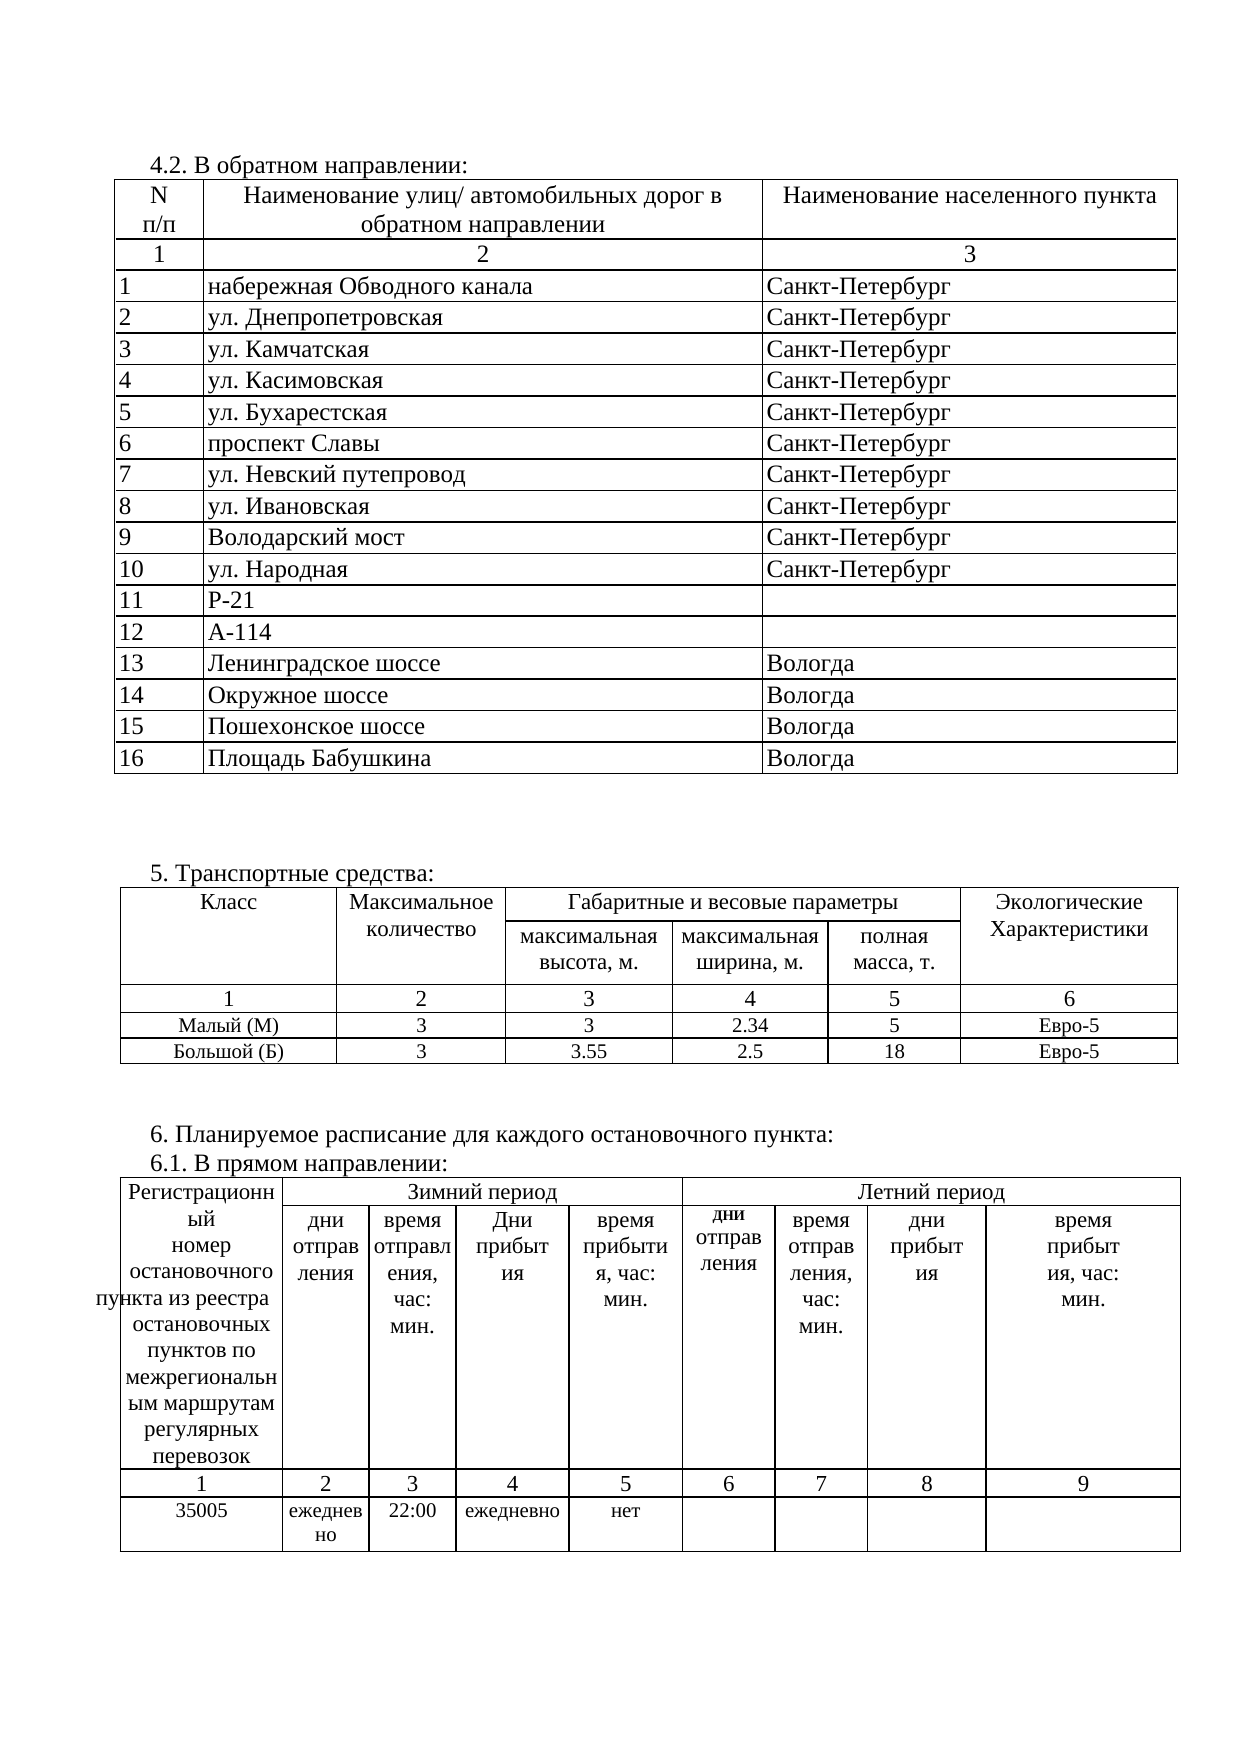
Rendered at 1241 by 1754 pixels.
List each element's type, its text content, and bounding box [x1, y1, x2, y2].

table_cell 1 [121, 985, 336, 1011]
table_cell максимальная высота, м. [506, 922, 672, 983]
table_cell Дни прибыт ия [457, 1206, 568, 1468]
table_cell Окружное шоссе [204, 680, 762, 710]
table_cell ДНИ отправ ления [683, 1206, 774, 1468]
table_cell 1 [115, 239, 203, 269]
table_cell проспект Славы [204, 428, 762, 458]
table_cell 2 [204, 240, 762, 269]
table_cell 3 [337, 1039, 505, 1063]
table_cell [683, 1498, 774, 1551]
table_cell 7 [115, 459, 203, 489]
table_cell 2 [337, 985, 505, 1011]
table_cell 6 [683, 1470, 774, 1496]
table_header Габаритные и весовые параметры [506, 888, 960, 920]
table_cell 5 [829, 985, 960, 1011]
table_cell 3 [337, 1013, 505, 1037]
table_cell Санкт-Петербург [763, 269, 1177, 301]
table_cell 2 [115, 302, 203, 332]
table_cell ул. Бухарестская [204, 397, 762, 427]
table_cell Ленинградское шоссе [204, 648, 762, 678]
table_cell время отправл ения, час: мин. [370, 1206, 455, 1468]
table_cell ул. Невский путепровод [204, 460, 762, 489]
table_cell 1 [115, 270, 203, 301]
text 5. Транспортные средства: [150, 858, 1090, 887]
table_cell Евро-5 [961, 1013, 1177, 1037]
table_cell ежедневно [457, 1498, 568, 1551]
table_cell Вологда [763, 647, 1177, 678]
text 4.2. В обратном направлении: [150, 150, 1090, 179]
table_cell 12 [115, 616, 203, 647]
table_cell 11 [115, 585, 203, 615]
table_cell время отправ ления, час: мин. [776, 1206, 867, 1468]
table_cell 4 [115, 365, 203, 395]
table_cell 3 [506, 1013, 672, 1037]
table_cell 6 [115, 428, 203, 458]
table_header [121, 1178, 282, 1468]
table_cell [776, 1498, 867, 1551]
table_cell 5 [115, 396, 203, 427]
table_cell 16 [115, 742, 203, 773]
table_cell 3.55 [506, 1039, 672, 1063]
table_cell [868, 1498, 985, 1551]
table_cell 1 [121, 1470, 282, 1496]
table_cell 5 [829, 1013, 960, 1037]
table_cell 18 [829, 1039, 960, 1063]
table_cell 13 [115, 648, 203, 678]
table_cell 7 [776, 1470, 867, 1496]
table_cell дни прибыт ия [868, 1206, 985, 1468]
table_cell Площадь Бабушкина [204, 743, 762, 773]
table_cell 35005 [121, 1498, 282, 1551]
text 6. Планируемое расписание для каждого остановочного пункта: [150, 1119, 1090, 1148]
table_cell [763, 584, 1177, 615]
table_cell 9 [115, 522, 203, 552]
table_cell Санкт-Петербург [763, 332, 1177, 364]
table_cell 9 [987, 1470, 1180, 1496]
table_cell время прибыти я, час: мин. [570, 1206, 682, 1468]
table_cell Вологда [763, 710, 1177, 741]
table_header Зимний период [283, 1178, 682, 1205]
table_cell ул. Касимовская [204, 365, 762, 395]
table_cell Большой (Б) [121, 1039, 336, 1063]
table_cell 2.5 [673, 1039, 827, 1063]
table_cell полная масса, т. [829, 922, 960, 983]
table_cell Володарский мост [204, 523, 762, 552]
table_header Наименование населенного пункта [763, 180, 1177, 238]
table_cell дни отправ ления [283, 1206, 368, 1468]
table_cell набережная Обводного канала [204, 271, 762, 301]
table_cell 2.34 [673, 1013, 827, 1037]
table_cell 14 [115, 679, 203, 710]
table_cell ежедневно [283, 1498, 368, 1551]
table_cell ул. Камчатская [204, 334, 762, 364]
table_cell время прибыт ия, час: мин. [987, 1206, 1180, 1468]
table_cell ул. Днепропетровская [204, 302, 762, 332]
table_cell Санкт-Петербург [763, 458, 1177, 489]
table_cell Вологда [763, 741, 1177, 773]
table_cell Евро-5 [961, 1039, 1177, 1063]
table_header Класс [121, 888, 336, 983]
table_cell 2 [283, 1470, 368, 1496]
table_cell Вологда [763, 678, 1177, 710]
table_cell Санкт-Петербург [763, 553, 1177, 584]
table_cell [763, 615, 1177, 647]
table_cell 8 [868, 1470, 985, 1496]
table_cell 22:00 [370, 1498, 455, 1551]
table_cell 3 [763, 238, 1177, 269]
table_cell 6 [961, 985, 1177, 1011]
table_header Экологические Характеристики [961, 888, 1177, 983]
table_header Летний период [683, 1178, 1180, 1205]
table_cell 8 [115, 491, 203, 521]
table_cell Санкт-Петербург [763, 521, 1177, 552]
table_cell А-114 [204, 617, 762, 647]
table_cell 4 [457, 1470, 568, 1496]
table_cell 15 [115, 711, 203, 741]
table_cell 3 [370, 1470, 455, 1496]
table_header N п/п [115, 180, 203, 238]
table_cell 4 [673, 985, 827, 1011]
table_cell Санкт-Петербург [763, 490, 1177, 521]
table_cell ул. Ивановская [204, 491, 762, 521]
table_cell максимальная ширина, м. [673, 922, 827, 983]
table_cell 5 [570, 1470, 682, 1496]
table_cell Санкт-Петербург [763, 395, 1177, 427]
table_cell 3 [115, 333, 203, 364]
table_cell [987, 1498, 1180, 1551]
table_cell Санкт-Петербург [763, 427, 1177, 458]
table_cell Малый (М) [121, 1013, 336, 1037]
table_cell Санкт-Петербург [763, 364, 1177, 395]
table_cell 10 [115, 554, 203, 584]
table_header Наименование улиц/ автомобильных дорог в обратном направлении [204, 180, 762, 238]
table_cell ул. Народная [204, 554, 762, 584]
table_cell Р-21 [204, 586, 762, 615]
table_cell Санкт-Петербург [763, 301, 1177, 332]
table_cell Пошехонское шоссе [204, 711, 762, 741]
table_cell нет [570, 1498, 682, 1551]
table_cell 3 [506, 985, 672, 1011]
table_header Максимальное количество [337, 888, 505, 983]
text 6.1. В прямом направлении: [150, 1148, 1090, 1177]
